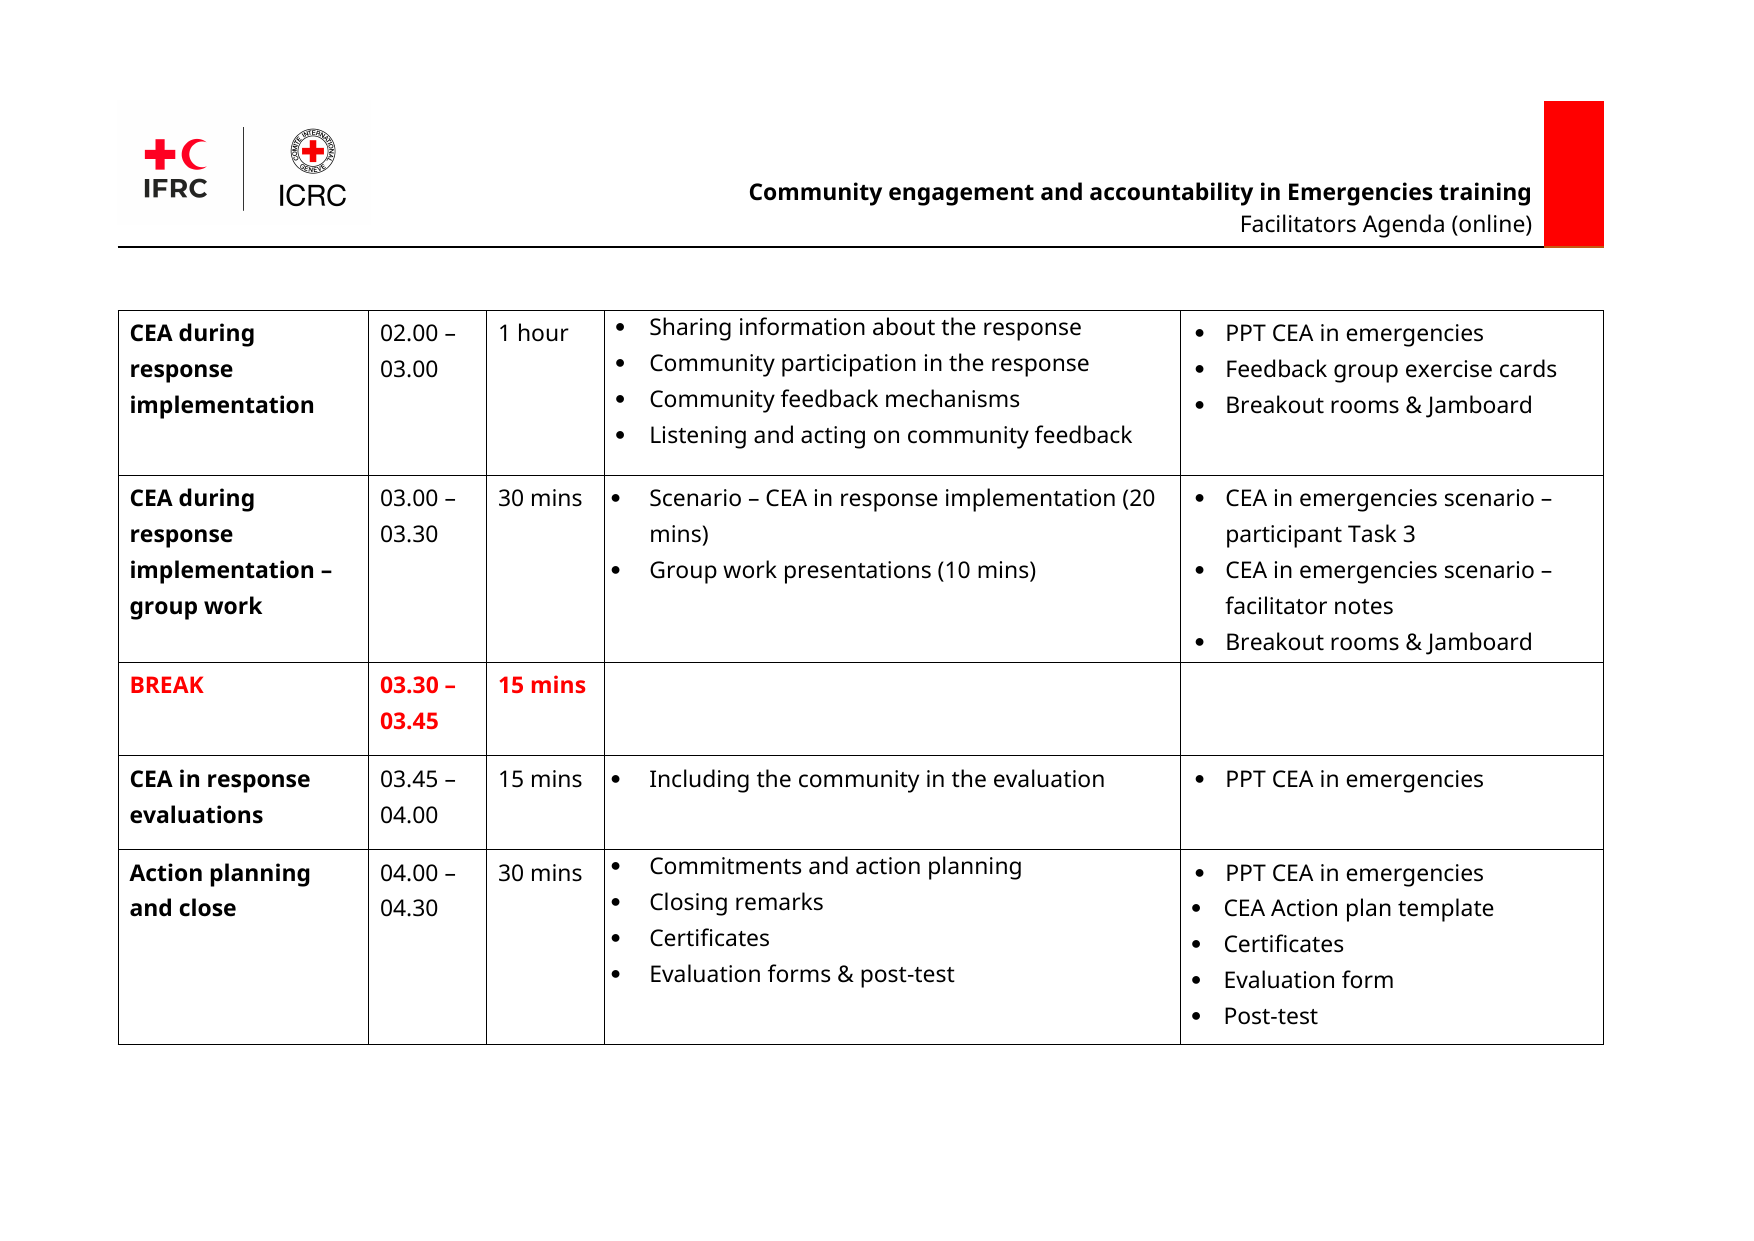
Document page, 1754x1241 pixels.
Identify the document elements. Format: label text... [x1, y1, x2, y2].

table_cell 03.30 – 03.45 [369, 663, 486, 755]
table_cell CEA in response evaluations [119, 756, 368, 849]
table_cell PPT CEA in emergencies CEA Action plan template Certificates Evaluation form Post-test [1181, 850, 1603, 1044]
table_cell CEA in emergencies scenario – participant Task 3 CEA in emergencies scenario – facilitator notes Breakout rooms & Jamboard [1181, 476, 1603, 662]
table_cell [1181, 663, 1603, 755]
table_cell 04.00 – 04.30 [369, 850, 486, 1044]
table_cell Action planning and close [119, 850, 368, 1044]
table_cell 15 mins [487, 663, 604, 755]
table_cell Including the community in the evaluation [605, 756, 1180, 849]
table_cell PPT CEA in emergencies [1181, 756, 1603, 849]
table_cell 30 mins [487, 850, 604, 1044]
table_cell PPT CEA in emergencies Feedback group exercise cards Breakout rooms & Jamboard [1181, 311, 1603, 475]
table_cell Commitments and action planning Closing remarks Certificates Evaluation forms & post-test [605, 850, 1180, 1044]
table_cell 1 hour [487, 311, 604, 475]
picture [117, 100, 371, 225]
table_cell Scenario – CEA in response implementation (20 mins) Group work presentations (10 mins) [605, 476, 1180, 662]
table_cell 15 mins [487, 756, 604, 849]
table_cell 30 mins [487, 476, 604, 662]
table_cell BREAK [119, 663, 368, 755]
table_cell CEA during response implementation [119, 311, 368, 475]
table_cell 03.00 – 03.30 [369, 476, 486, 662]
table_cell Sharing information about the response Community participation in the response Community feedback mechanisms Listening and acting on community feedback [605, 311, 1180, 475]
table_cell 02.00 – 03.00 [369, 311, 486, 475]
table_cell [605, 663, 1180, 755]
table_cell CEA during response implementation – group work [119, 476, 368, 662]
table_cell 03.45 – 04.00 [369, 756, 486, 849]
